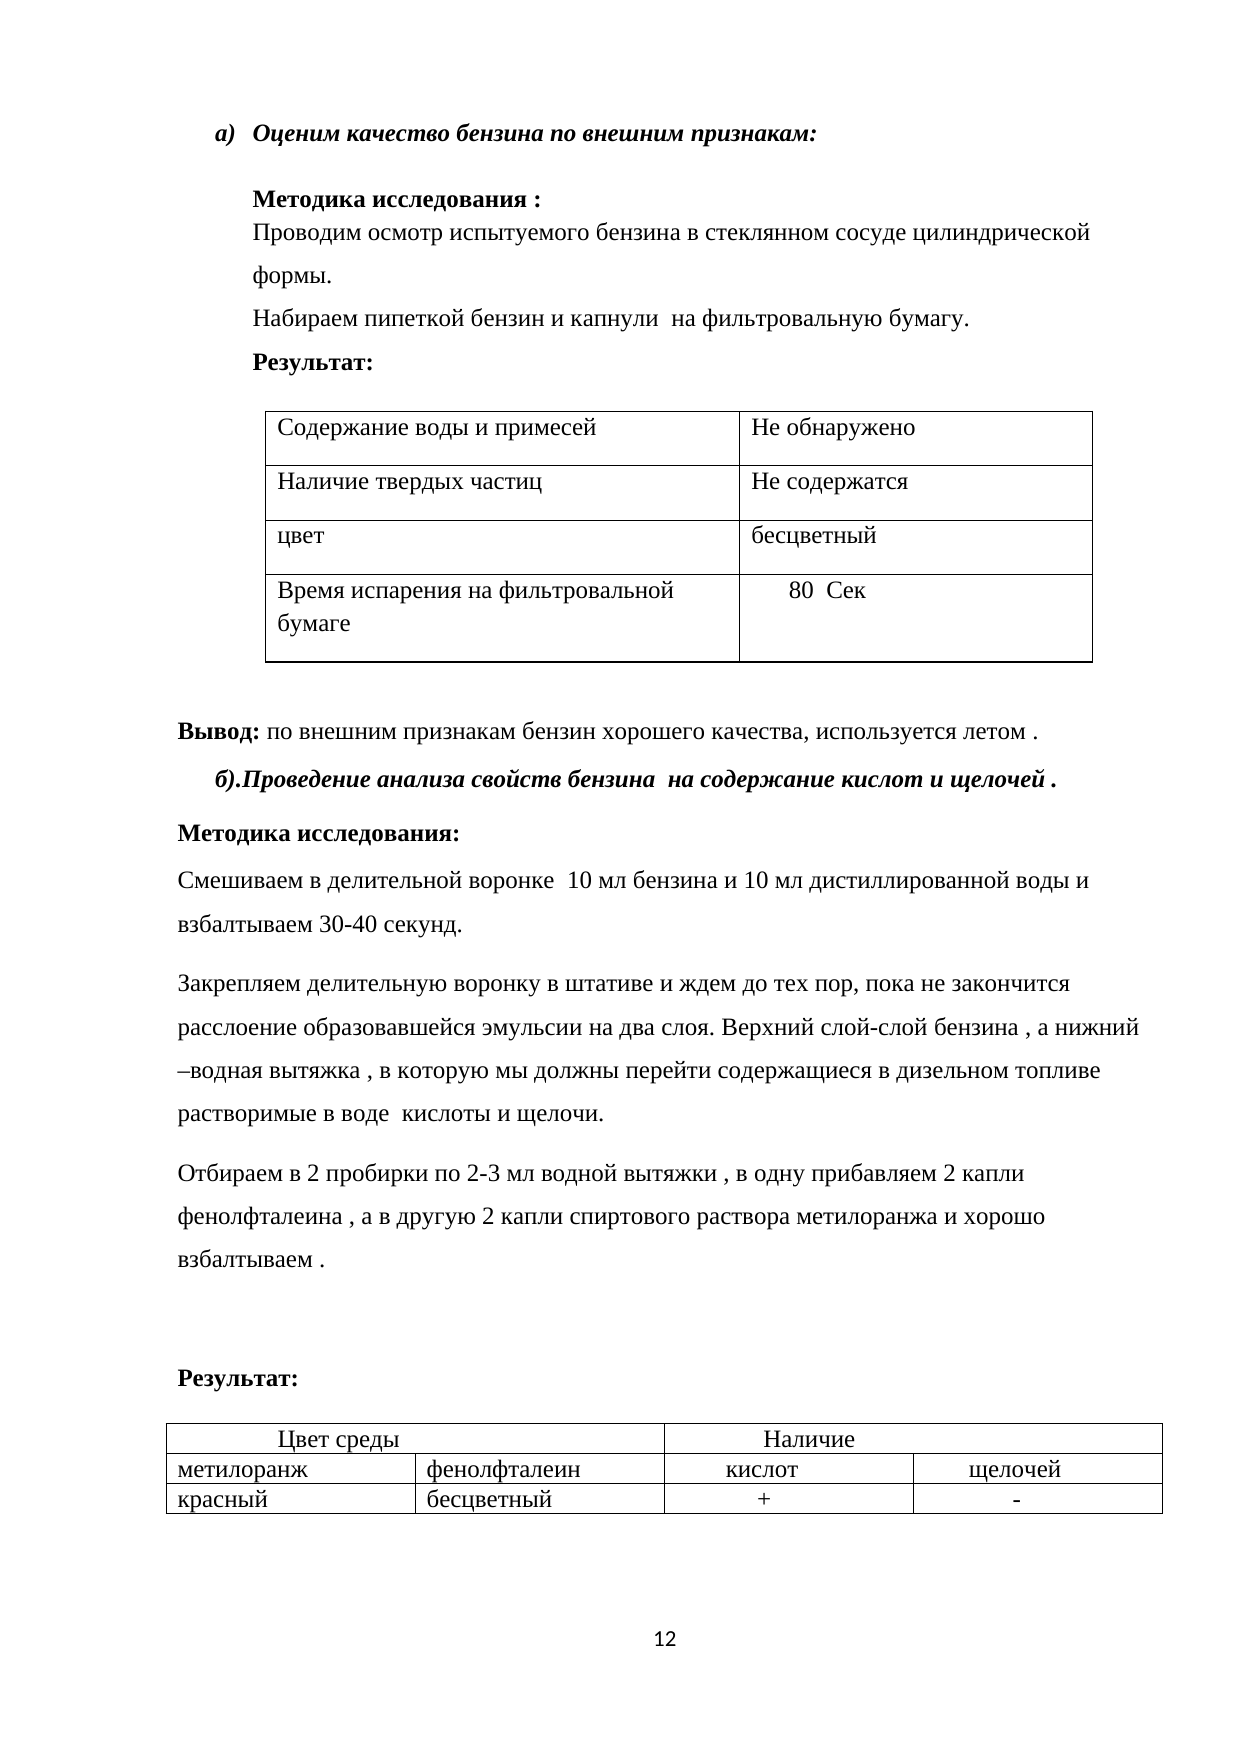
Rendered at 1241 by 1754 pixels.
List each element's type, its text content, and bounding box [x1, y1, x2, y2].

table_header Не обнаружено [740, 412, 1092, 465]
table_cell щелочей [914, 1454, 1162, 1483]
list Результат: [252, 347, 1152, 375]
table_cell + [665, 1484, 913, 1513]
table_header [415, 1424, 664, 1453]
table_header Наличие [665, 1424, 1162, 1453]
table_cell бесцветный [740, 521, 1092, 574]
text Смешиваем в делительной воронке 10 мл бензина и 10 мл дистиллированной воды и взбалтываем 30-40 секунд. [177, 866, 1152, 937]
table_cell фенолфталеин [416, 1454, 664, 1483]
table_cell цвет [266, 521, 739, 574]
list Оценим качество бензина по внешним признакам: [215, 118, 1152, 147]
table_cell красный [167, 1484, 415, 1513]
table_header Цвет среды [167, 1424, 415, 1453]
text Методика исследования: [177, 818, 1152, 847]
table_cell Не содержатся [740, 466, 1092, 519]
text Отбираем в 2 пробирки по 2-3 мл водной вытяжки , в одну прибавляем 2 капли фенолфталеина , а в другую 2 капли спиртового раствора метилоранжа и хорошо взбалтываем . [177, 1158, 1152, 1273]
table_cell метилоранж [167, 1454, 415, 1483]
table_cell - [914, 1484, 1162, 1513]
text Закрепляем делительную воронку в штативе и ждем до тех пор, пока не закончится расслоение образовавшейся эмульсии на два слоя. Верхний слой-слой бензина , а нижний –водная вытяжка , в которую мы должны перейти содержащиеся в дизельном топливе растворимые в воде кислоты и щелочи. [177, 968, 1152, 1127]
list Набираем пипеткой бензин и капнули на фильтровальную бумагу. [252, 303, 1152, 332]
table_cell Наличие твердых частиц [266, 466, 739, 519]
table_header Содержание воды и примесей [266, 412, 739, 465]
table_cell Сек [740, 575, 1092, 661]
table_cell кислот [665, 1454, 913, 1483]
text Вывод: по внешним признакам бензин хорошего качества, используется летом . [177, 716, 1152, 745]
list Методика исследования : [252, 184, 1152, 213]
list б).Проведение анализа свойств бензина на содержание кислот и щелочей . [215, 764, 1152, 793]
table_cell бесцветный [416, 1484, 664, 1513]
list Проводим осмотр испытуемого бензина в стеклянном сосуде цилиндрической формы. [252, 217, 1152, 289]
text Результат: [177, 1363, 1152, 1392]
table_cell Время испарения на фильтровальной бумаге [266, 575, 739, 661]
